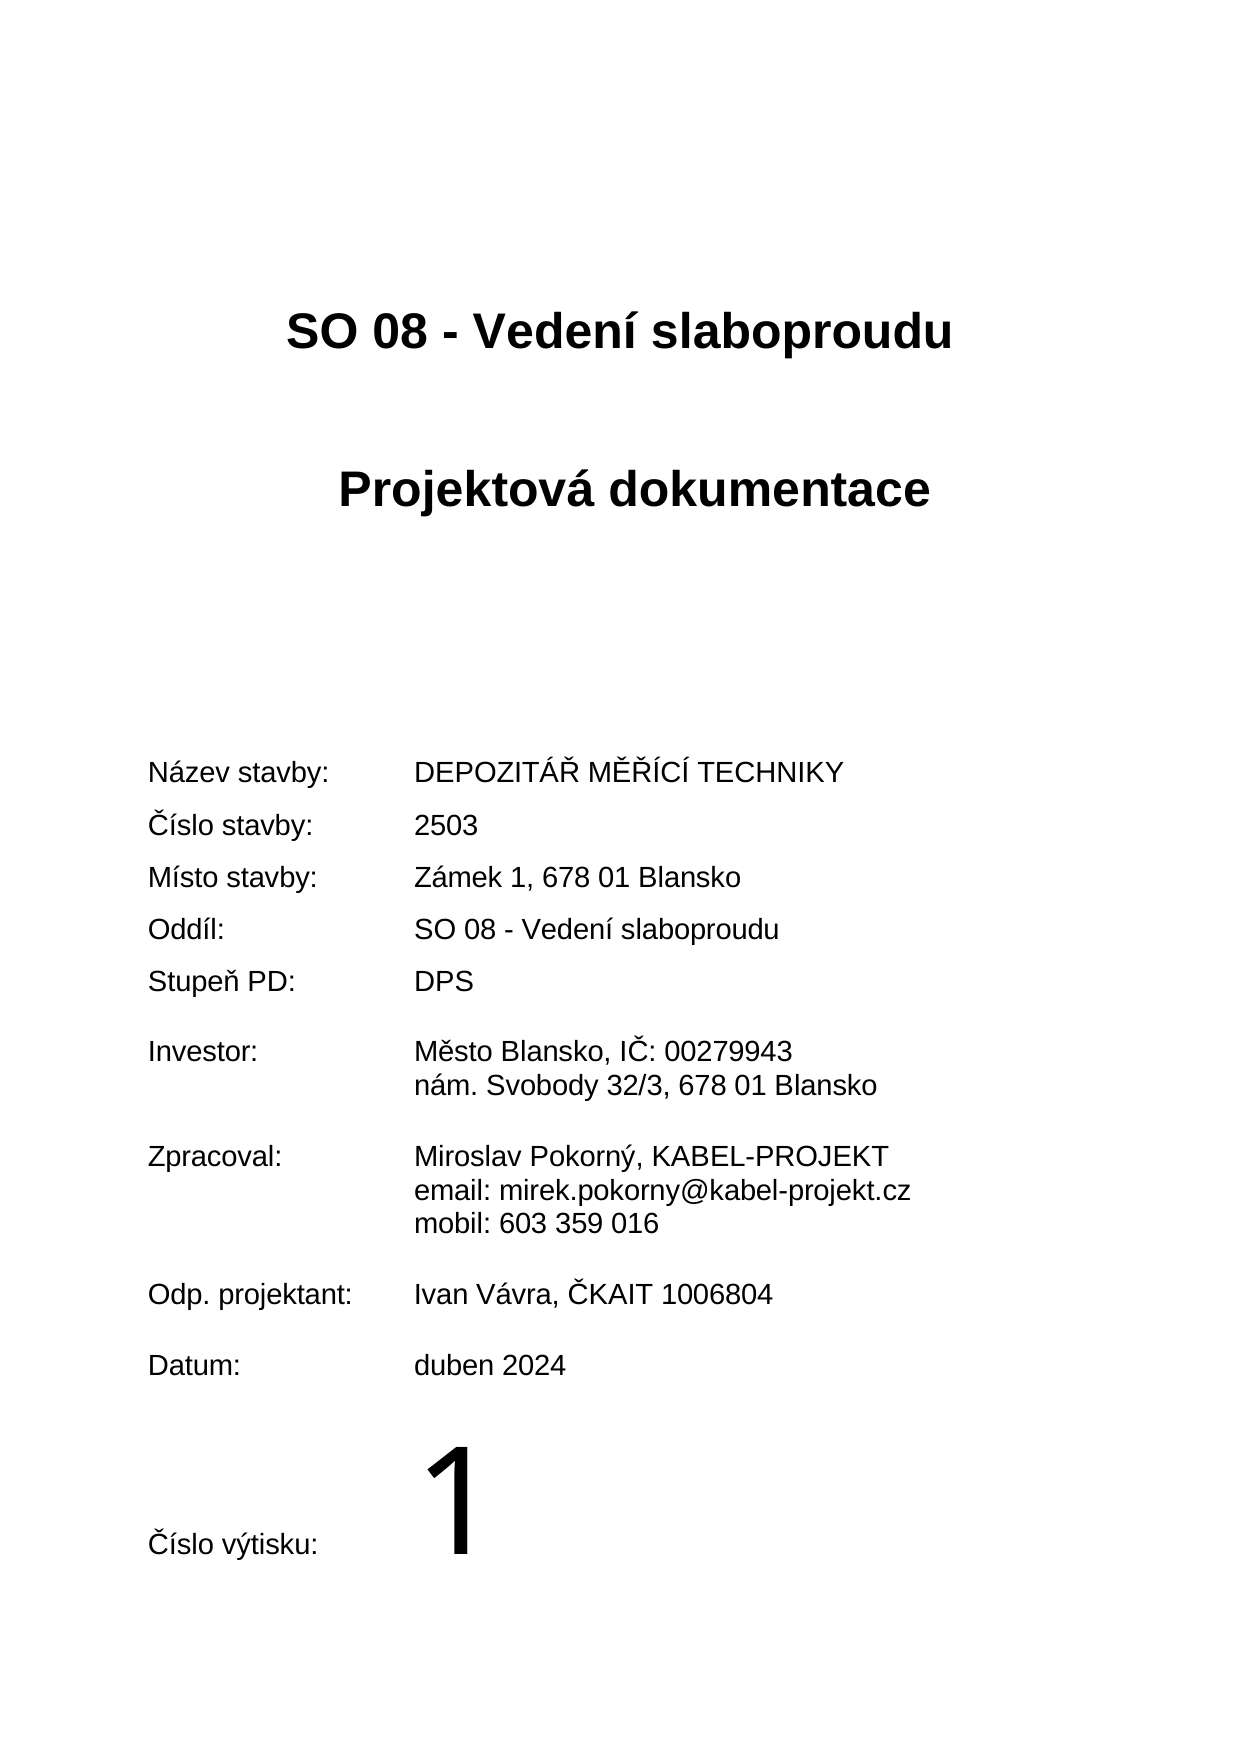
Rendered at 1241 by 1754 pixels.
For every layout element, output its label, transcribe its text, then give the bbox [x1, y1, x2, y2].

subtitle Místo stavby: Zámek 1, 678 01 Blansko [148, 860, 1093, 893]
subtitle Číslo stavby: 2503 [148, 807, 1093, 841]
text nám. Svobody 32/3, 678 01 Blansko [148, 1068, 1093, 1101]
subtitle Projektová dokumentace [148, 459, 1122, 517]
text mobil: 603 359 016 [148, 1206, 1093, 1239]
text Investor: Město Blansko, IČ: 00279943 [148, 1034, 1093, 1068]
text Datum: duben 2024 [148, 1348, 1093, 1382]
text Zpracoval: Miroslav Pokorný, KABEL-PROJEKT [148, 1139, 1093, 1172]
text email: mirek.pokorny@kabel-projekt.cz [148, 1172, 1093, 1206]
subtitle Název stavby: DEPOZITÁŘ MĚŘÍCÍ TECHNIKY [148, 755, 1093, 789]
text Číslo výtisku: 1 [148, 1394, 1093, 1599]
subtitle SO 08 - Vedení slaboproudu [148, 302, 1093, 359]
text Odp. projektant: Ivan Vávra, ČKAIT 1006804 [148, 1277, 1093, 1311]
subtitle Stupeň PD: DPS [148, 964, 1093, 998]
subtitle Oddíl: SO 08 - Vedení slaboproudu [148, 912, 1093, 946]
